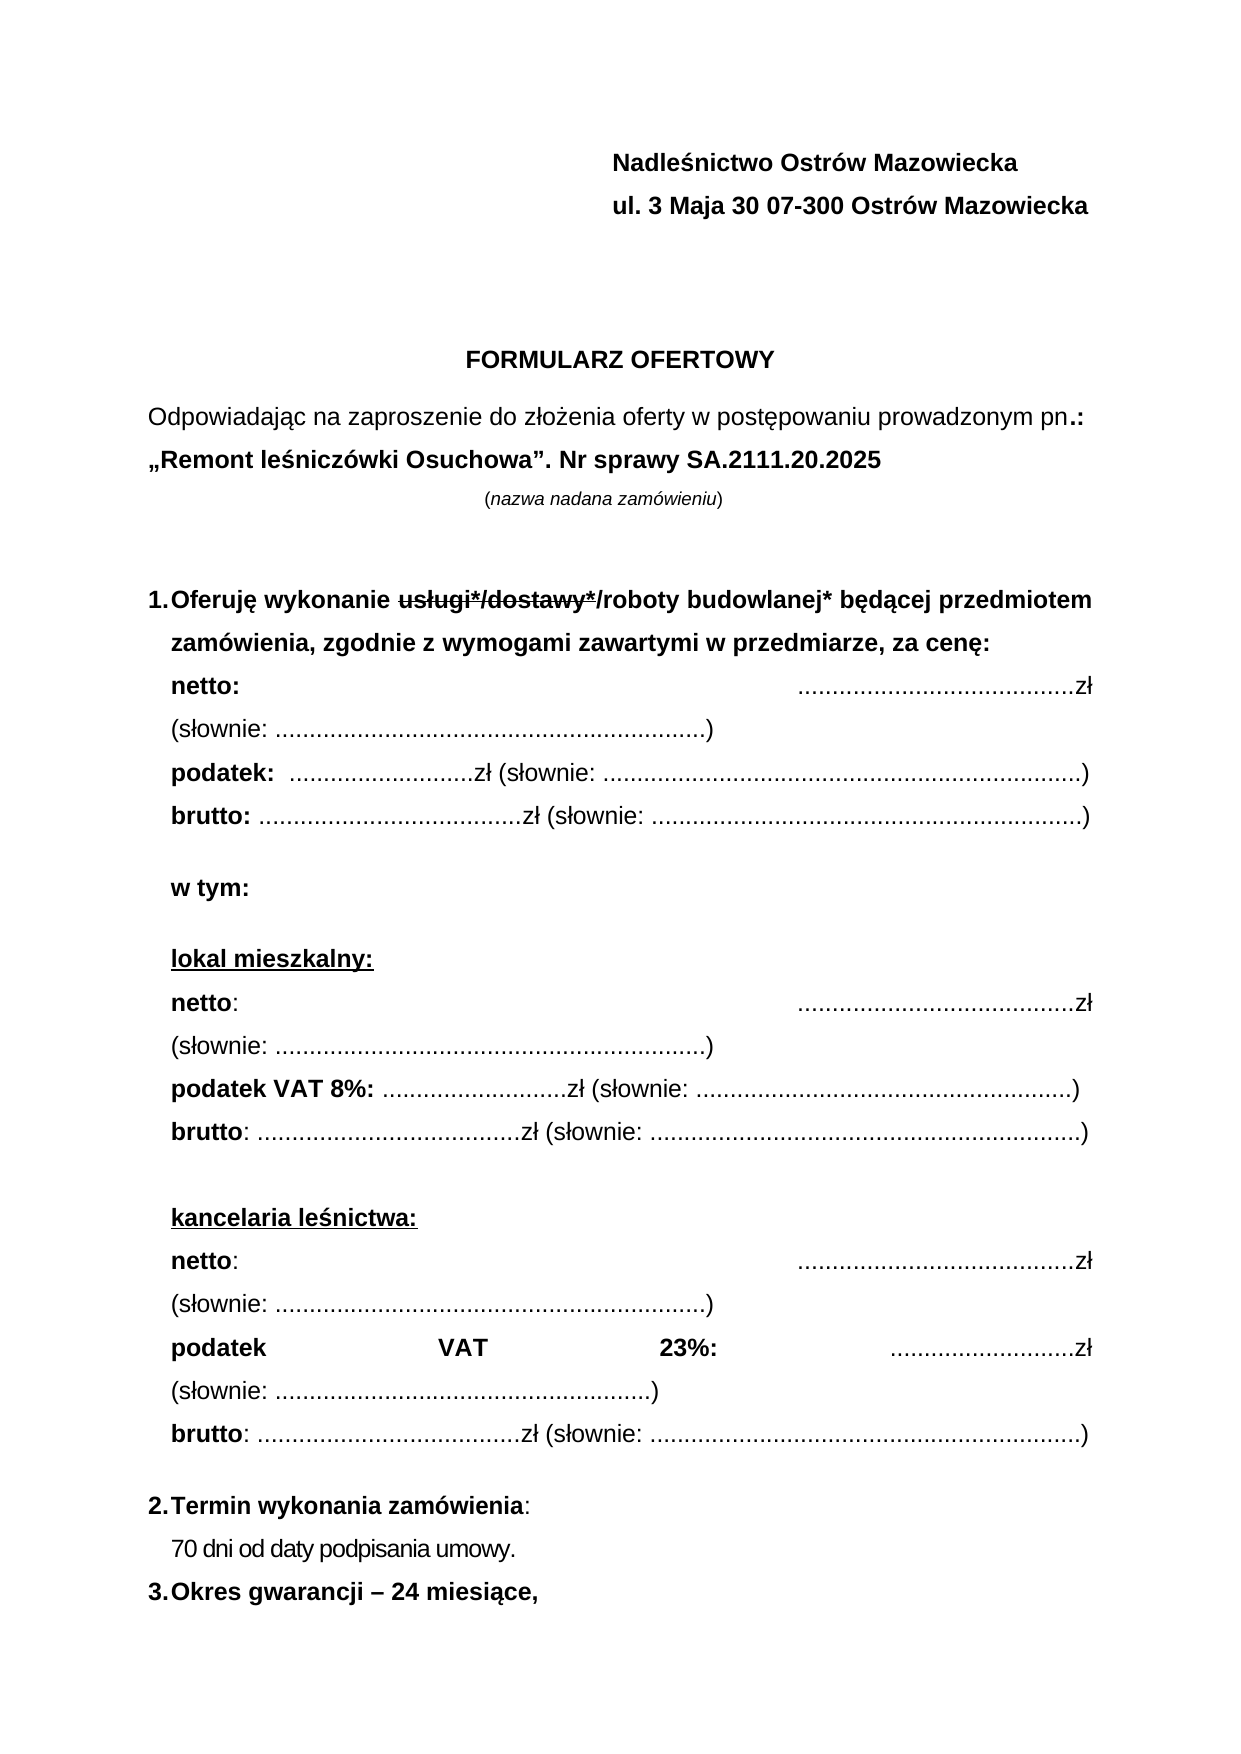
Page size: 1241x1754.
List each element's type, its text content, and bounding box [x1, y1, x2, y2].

text 70 dni od daty podpisania umowy. [171, 1534, 1092, 1562]
list Termin wykonania zamówienia: [148, 1491, 1092, 1519]
text brutto: ......................................zł (słownie: ...............................................................) [171, 801, 1092, 829]
text ul. 3 Maja 30 07-300 Ostrów Mazowiecka [148, 191, 1092, 219]
text netto: ........................................zł (słownie: ...............................................................) [171, 671, 1092, 743]
text podatek: ...........................zł (słownie: ......................................................................) [171, 757, 1092, 786]
text (nazwa nadana zamówieniu) [479, 488, 1092, 510]
text lokal mieszkalny: [171, 944, 1092, 973]
list Oferuję wykonanie usługi*/dostawy*/roboty budowlanej* będącej przedmiotem zamówienia, zgodnie z wymogami zawartymi w przedmiarze, za cenę: [148, 585, 1092, 657]
list Okres gwarancji – 24 miesiące, [148, 1577, 1092, 1606]
text kancelaria leśnictwa: [171, 1203, 1092, 1232]
text Odpowiadając na zaproszenie do złożenia oferty w postępowaniu prowadzonym pn.: [148, 402, 1092, 431]
text netto: ........................................zł (słownie: ...............................................................) [171, 1246, 1092, 1318]
text Nadleśnictwo Ostrów Mazowiecka [148, 148, 1092, 176]
text netto: ........................................zł (słownie: ...............................................................) [171, 987, 1092, 1059]
text FORMULARZ OFERTOWY [148, 344, 1092, 373]
text „Remont leśniczówki Osuchowa”. Nr sprawy SA.2111.20.2025 [148, 445, 1092, 474]
text brutto: ......................................zł (słownie: ...............................................................) [171, 1117, 1092, 1146]
text podatek VAT 23%: ...........................zł (słownie: .......................................................) [171, 1332, 1092, 1404]
text brutto: ......................................zł (słownie: ...............................................................) [171, 1419, 1092, 1447]
text podatek VAT 8%: ...........................zł (słownie: .......................................................) [171, 1074, 1092, 1102]
text w tym: [171, 872, 1092, 901]
